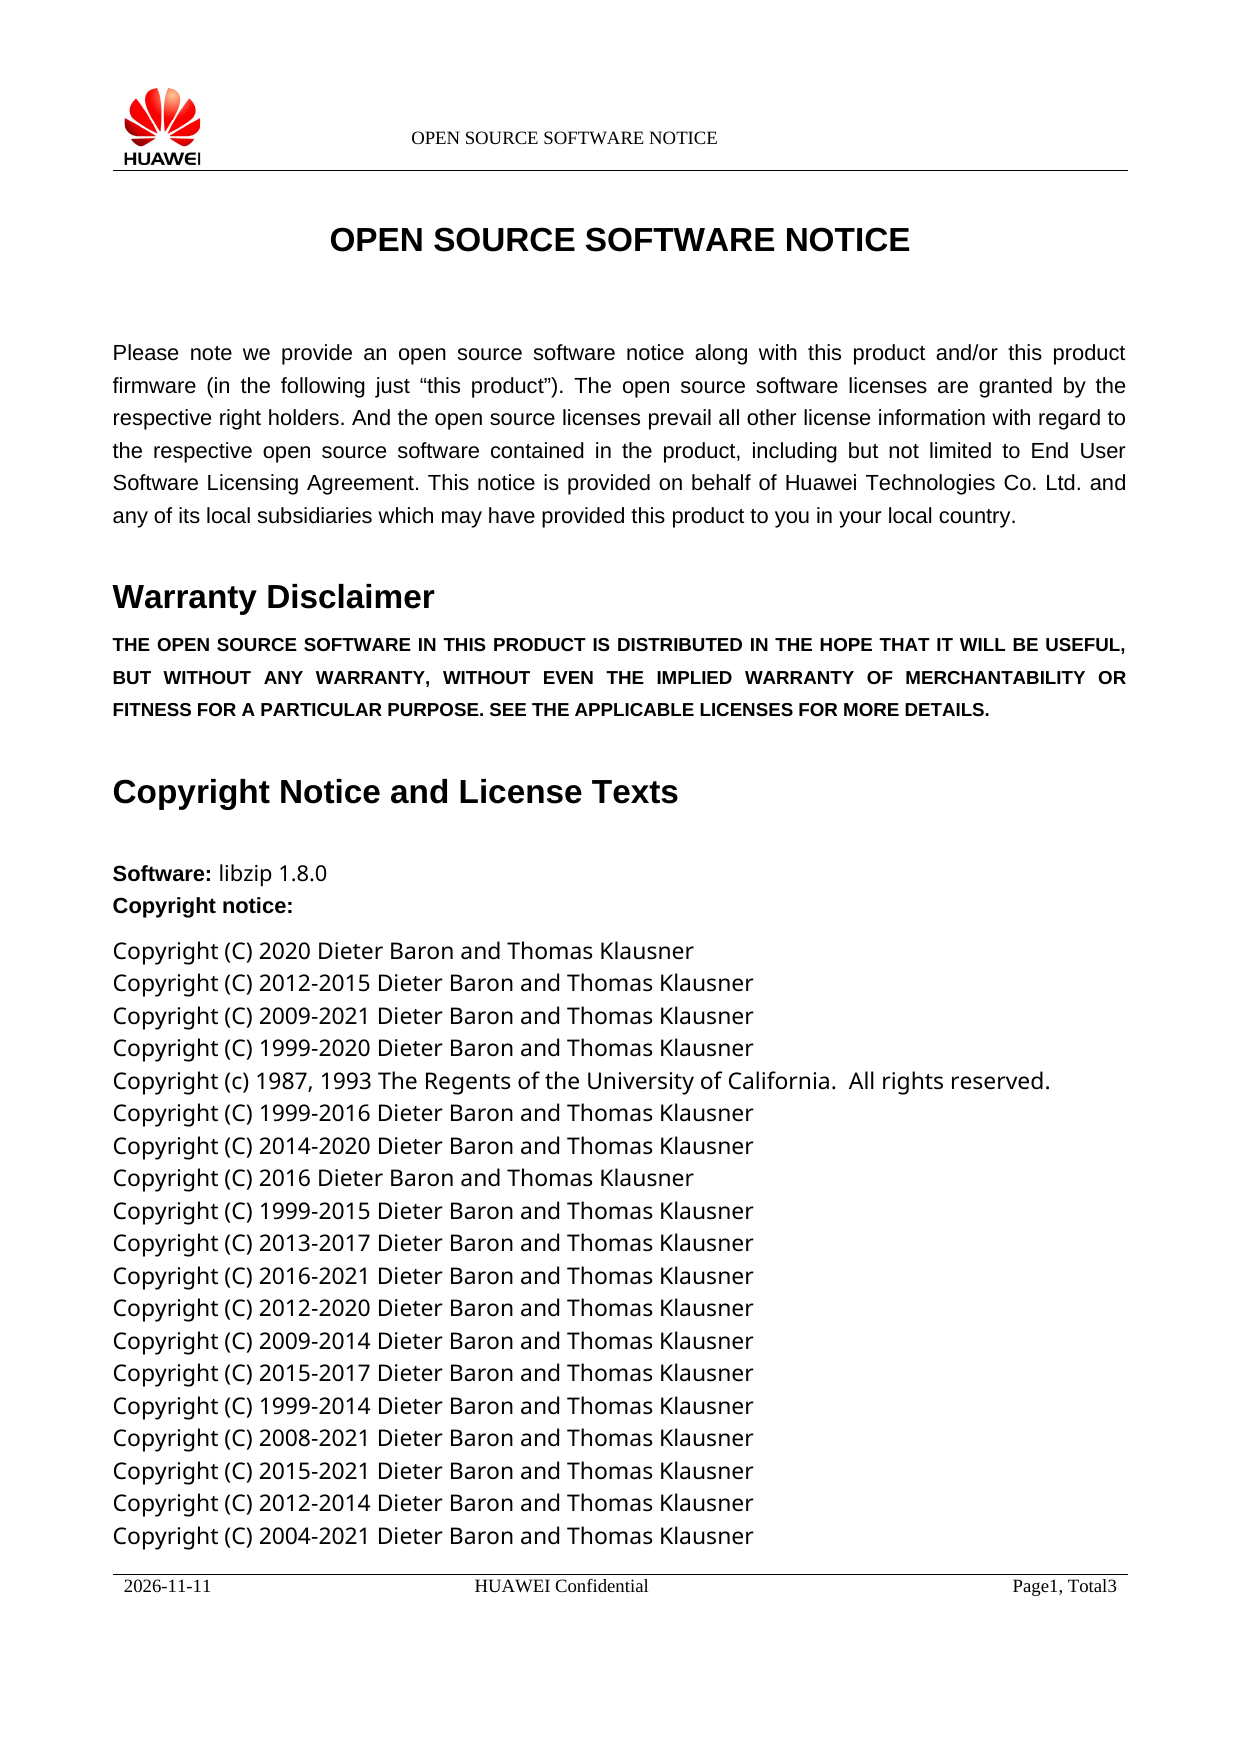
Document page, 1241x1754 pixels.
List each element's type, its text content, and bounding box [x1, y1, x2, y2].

text Warranty Disclaimer [112, 564, 1128, 629]
text OPEN SOURCE SOFTWARE NOTICE [112, 206, 1128, 271]
text Copyright notice: [112, 889, 1128, 921]
picture [124, 88, 201, 165]
text The open source software in this product is distributed in the hope that it will be useful, but WITHOUT ANY WARRANTY, without even the implied warranty of MERCHANTABILITY or FITNESS FOR A PARTICULAR PURPOSE. See the applicable licenses for more details. [112, 629, 1128, 726]
title Software: libzip 1.8.0 [112, 856, 1128, 889]
text Please note we provide an open source software notice along with this product and/or this product firmware (in the following just “this product”). The open source software licenses are granted by the respective right holders. And the open source licenses prevail all other license information with regard to the respective open source software contained in the product, including but not limited to End User Software Licensing Agreement. This notice is provided on behalf of Huawei Technologies Co. Ltd. and any of its local subsidiaries which may have provided this product to you in your local country. [112, 336, 1128, 531]
text Copyright Notice and License Texts [112, 759, 1128, 824]
